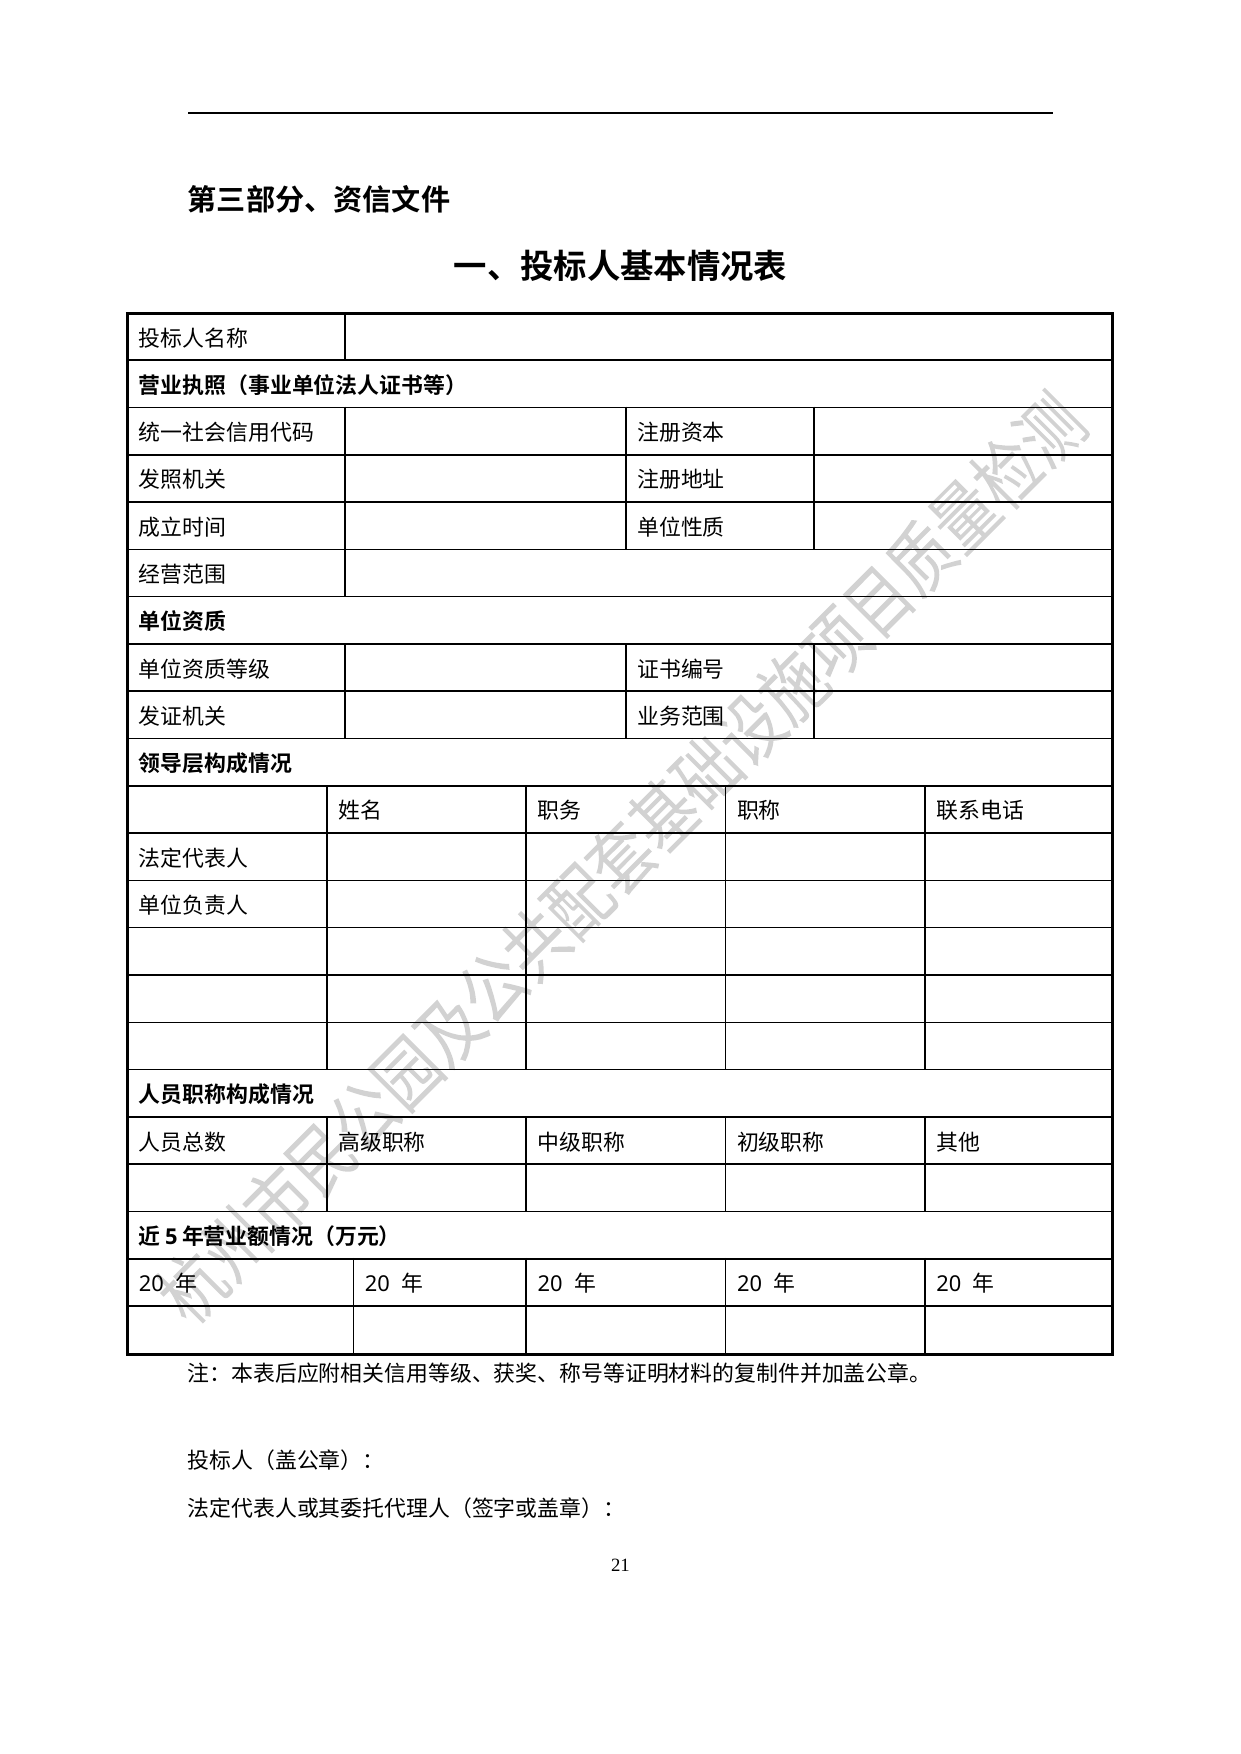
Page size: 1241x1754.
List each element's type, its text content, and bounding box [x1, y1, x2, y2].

table_cell [527, 881, 725, 927]
table_cell 法定代表人 [129, 834, 326, 879]
table_cell 20 年 [726, 1260, 924, 1305]
table_cell [926, 928, 1111, 974]
table_cell 业务范围 [627, 692, 813, 738]
table_cell [129, 1307, 353, 1352]
table_cell [926, 1023, 1111, 1069]
table_cell [129, 1165, 326, 1211]
table_cell 发照机关 [129, 456, 344, 501]
table_cell [328, 881, 525, 927]
table_cell [328, 1165, 525, 1211]
table_cell [328, 1023, 525, 1069]
table_cell 成立时间 [129, 503, 344, 548]
table_cell 注册资本 [627, 408, 813, 454]
table_cell [129, 787, 326, 832]
table_cell 20 年 [926, 1260, 1111, 1305]
table_cell [926, 834, 1111, 879]
table_cell 单位资质 [129, 597, 1111, 643]
table_cell [346, 692, 625, 738]
table_cell [926, 1307, 1111, 1352]
table_cell [527, 976, 725, 1021]
table_cell [726, 976, 924, 1021]
text 注：本表后应附相关信用等级、获奖、称号等证明材料的复制件并加盖公章。 [187, 1356, 1053, 1387]
table_cell [726, 1307, 924, 1352]
table_cell [726, 1165, 924, 1211]
table_cell [346, 408, 625, 454]
table_cell [815, 692, 1111, 738]
table_cell [815, 408, 1111, 454]
text 法定代表人或其委托代理人（签字或盖章）： [187, 1491, 1053, 1522]
table_cell 营业执照（事业单位法人证书等） [129, 361, 1111, 407]
table_cell [815, 456, 1111, 501]
table_cell 职称 [726, 787, 924, 832]
table_cell 高级职称 [328, 1118, 525, 1163]
table_cell 中级职称 [527, 1118, 725, 1163]
table_cell 20 年 [527, 1260, 725, 1305]
text 投标人（盖公章）： [187, 1443, 1053, 1475]
table_cell 发证机关 [129, 692, 344, 738]
table_cell [926, 1165, 1111, 1211]
table_cell 20 年 [354, 1260, 525, 1305]
table_cell 单位资质等级 [129, 645, 344, 690]
table_cell [354, 1307, 525, 1352]
table_cell 职务 [527, 787, 725, 832]
table_cell 联系电话 [926, 787, 1111, 832]
table_cell 经营范围 [129, 550, 344, 596]
table_cell 注册地址 [627, 456, 813, 501]
table_cell 统一社会信用代码 [129, 408, 344, 454]
table_cell 人员总数 [129, 1118, 326, 1163]
table_cell [129, 928, 326, 974]
table_cell [527, 1023, 725, 1069]
text 一、投标人基本情况表 [187, 240, 1053, 288]
table_cell [926, 881, 1111, 927]
table_cell [129, 976, 326, 1021]
table_cell [346, 503, 625, 548]
text 第三部分、资信文件 [187, 176, 1053, 219]
table_cell [346, 645, 625, 690]
table_header 投标人名称 [129, 315, 344, 359]
table_cell 证书编号 [627, 645, 813, 690]
table_cell [527, 1307, 725, 1352]
table_cell [346, 550, 1111, 596]
table_cell [527, 1165, 725, 1211]
table_cell [815, 503, 1111, 548]
table_cell 姓名 [328, 787, 525, 832]
table_cell 初级职称 [726, 1118, 924, 1163]
table_cell 人员职称构成情况 [129, 1070, 1111, 1116]
table_cell [527, 834, 725, 879]
table_cell [726, 834, 924, 879]
table_cell [815, 645, 1111, 690]
table_header [346, 315, 1111, 359]
table_cell [726, 928, 924, 974]
table_cell 近5年营业额情况（万元） [129, 1212, 1111, 1258]
table_cell [328, 834, 525, 879]
table_cell 领导层构成情况 [129, 739, 1111, 785]
table_cell [129, 1023, 326, 1069]
table_cell [926, 976, 1111, 1021]
table_cell 单位负责人 [129, 881, 326, 927]
table_cell [328, 976, 525, 1021]
table_cell [328, 928, 525, 974]
table_cell [726, 881, 924, 927]
table_cell [726, 1023, 924, 1069]
table_cell [346, 456, 625, 501]
table_cell 20 年 [129, 1260, 353, 1305]
table_cell [527, 928, 725, 974]
table_cell 其他 [926, 1118, 1111, 1163]
table_cell 单位性质 [627, 503, 813, 548]
